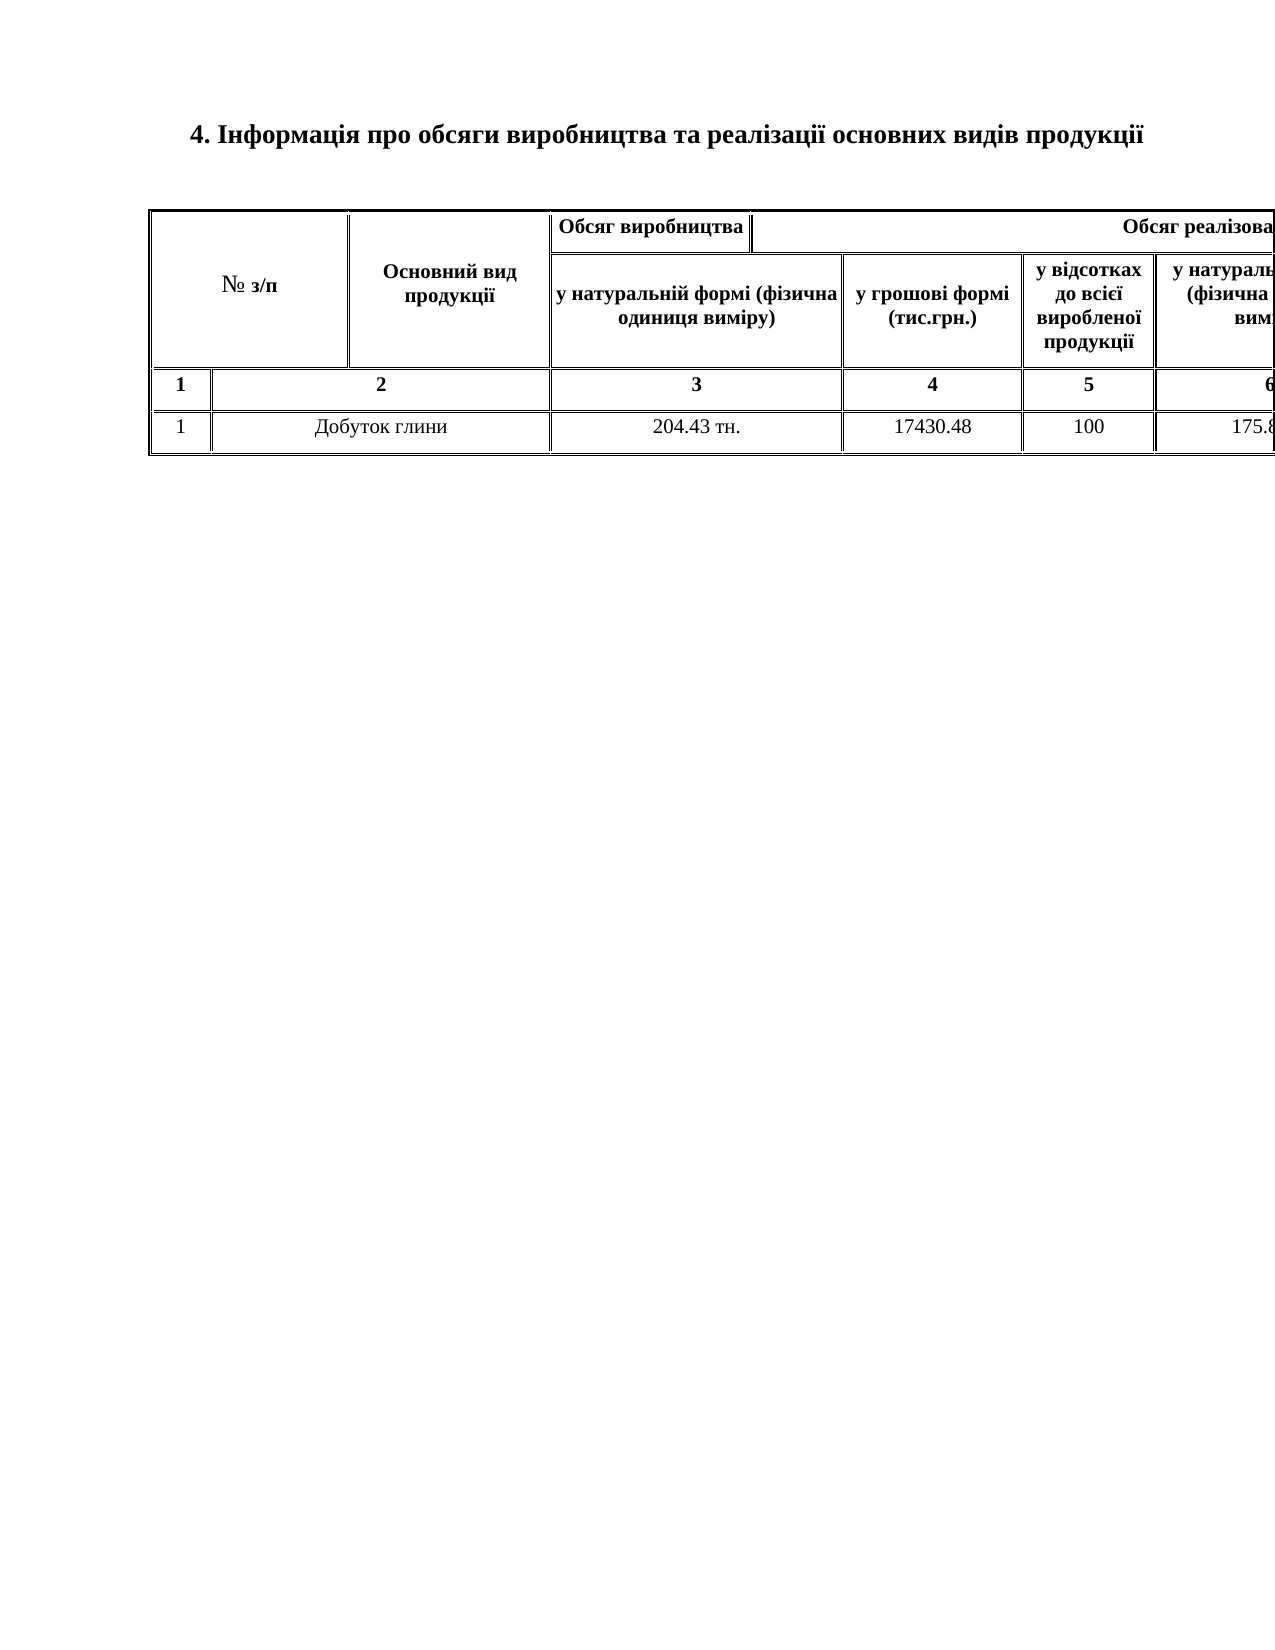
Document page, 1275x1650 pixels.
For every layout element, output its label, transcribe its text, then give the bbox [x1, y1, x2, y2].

table_cell 4 [844, 370, 1021, 409]
table_cell 5 [1024, 370, 1153, 409]
table_cell 3 [552, 370, 841, 409]
table_header Основний вид продукції [349, 212, 551, 367]
table_cell 2 [213, 370, 549, 409]
table_cell 175.8 тн. [1155, 410, 1275, 452]
table_cell у натуральній формі (фізична одиниця виміру) [1155, 252, 1275, 367]
table_cell у грошові формі (тис.грн.) [844, 255, 1021, 367]
table_header Обсяг виробництва [551, 211, 751, 252]
table_header № з/п [152, 212, 349, 367]
table_cell у відсотках до всієї виробленої продукції [1024, 255, 1153, 367]
table_cell 1 [152, 410, 211, 452]
text 4. Інформація про обсяги виробництва та реалізації основних видів продукції [148, 118, 1186, 149]
table_cell 100 [1023, 410, 1155, 452]
table_header Обсяг реалізованої продукції [751, 212, 1273, 252]
table_cell 1 [150, 367, 211, 409]
table_cell Добуток глини [211, 413, 551, 452]
table_cell у натуральній формі (фізична одиниця виміру) [552, 255, 841, 367]
table_cell 6 [1155, 367, 1275, 409]
table_cell 17430.48 [843, 413, 1022, 452]
table_cell 204.43 тн. [551, 413, 842, 452]
